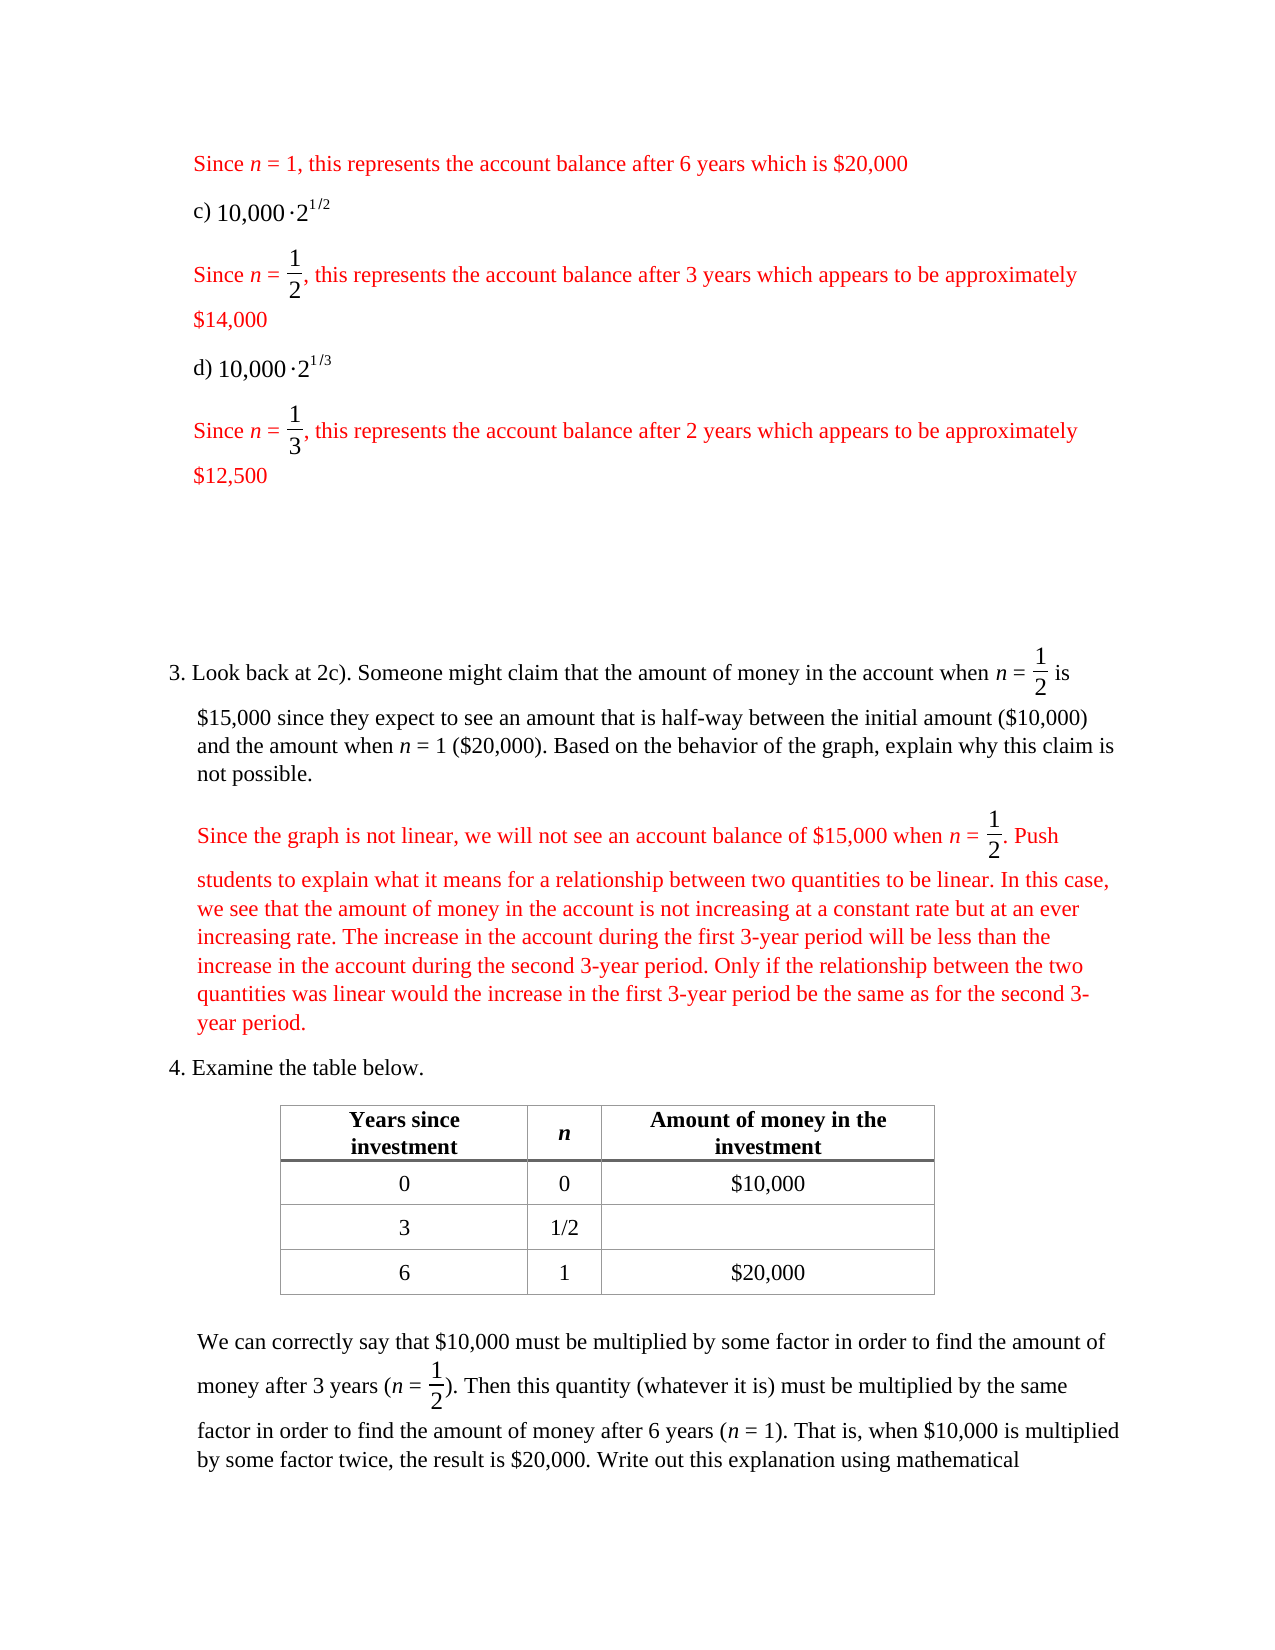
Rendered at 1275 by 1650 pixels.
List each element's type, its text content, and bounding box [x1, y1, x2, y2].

table_cell 1/2 [528, 1205, 601, 1249]
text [197, 1328, 1125, 1472]
table_cell 1 [528, 1250, 601, 1294]
text Since the graph is not linear, we will not see an account balance of $15,000 when n = . Push students to explain what it means for a relationship between two quantities to be linear. In this case, we see that the amount of money in the account is not increasing at a constant rate but at an ever increasing rate. The increase in the account during the first 3-year period will be less than the increase in the account during the second 3-year period. Only if the relationship between the two quantities was linear would the increase in the first 3-year period be the same as for the second 3-year period. [169, 806, 1125, 1035]
table_cell $20,000 [602, 1250, 934, 1294]
text Since n = 1, this represents the account balance after 6 years which is $20,000 [169, 150, 1125, 176]
text 4. Examine the table below. [169, 1054, 1125, 1080]
table_cell 0 [528, 1162, 601, 1204]
text d) [169, 351, 1125, 382]
table_cell [602, 1205, 934, 1249]
table_cell 6 [281, 1250, 527, 1294]
table_cell 3 [281, 1205, 527, 1249]
table_header Years since investment [281, 1106, 527, 1159]
text c) [169, 195, 1125, 226]
table_header n [528, 1106, 601, 1159]
text Since n = , this represents the account balance after 2 years which appears to be approximately $12,500 [193, 401, 1125, 488]
table_cell $10,000 [602, 1162, 934, 1204]
text 3. Look back at 2c). Someone might claim that the amount of money in the account when n = is $15,000 since they expect to see an amount that is half-way between the initial amount ($10,000) and the amount when n = 1 ($20,000). Based on the behavior of the graph, explain why this claim is not possible. [169, 642, 1125, 787]
table_header Amount of money in the investment [602, 1106, 934, 1159]
text Since n = , this represents the account balance after 3 years which appears to be approximately $14,000 [193, 245, 1125, 332]
table_cell 0 [281, 1162, 527, 1204]
